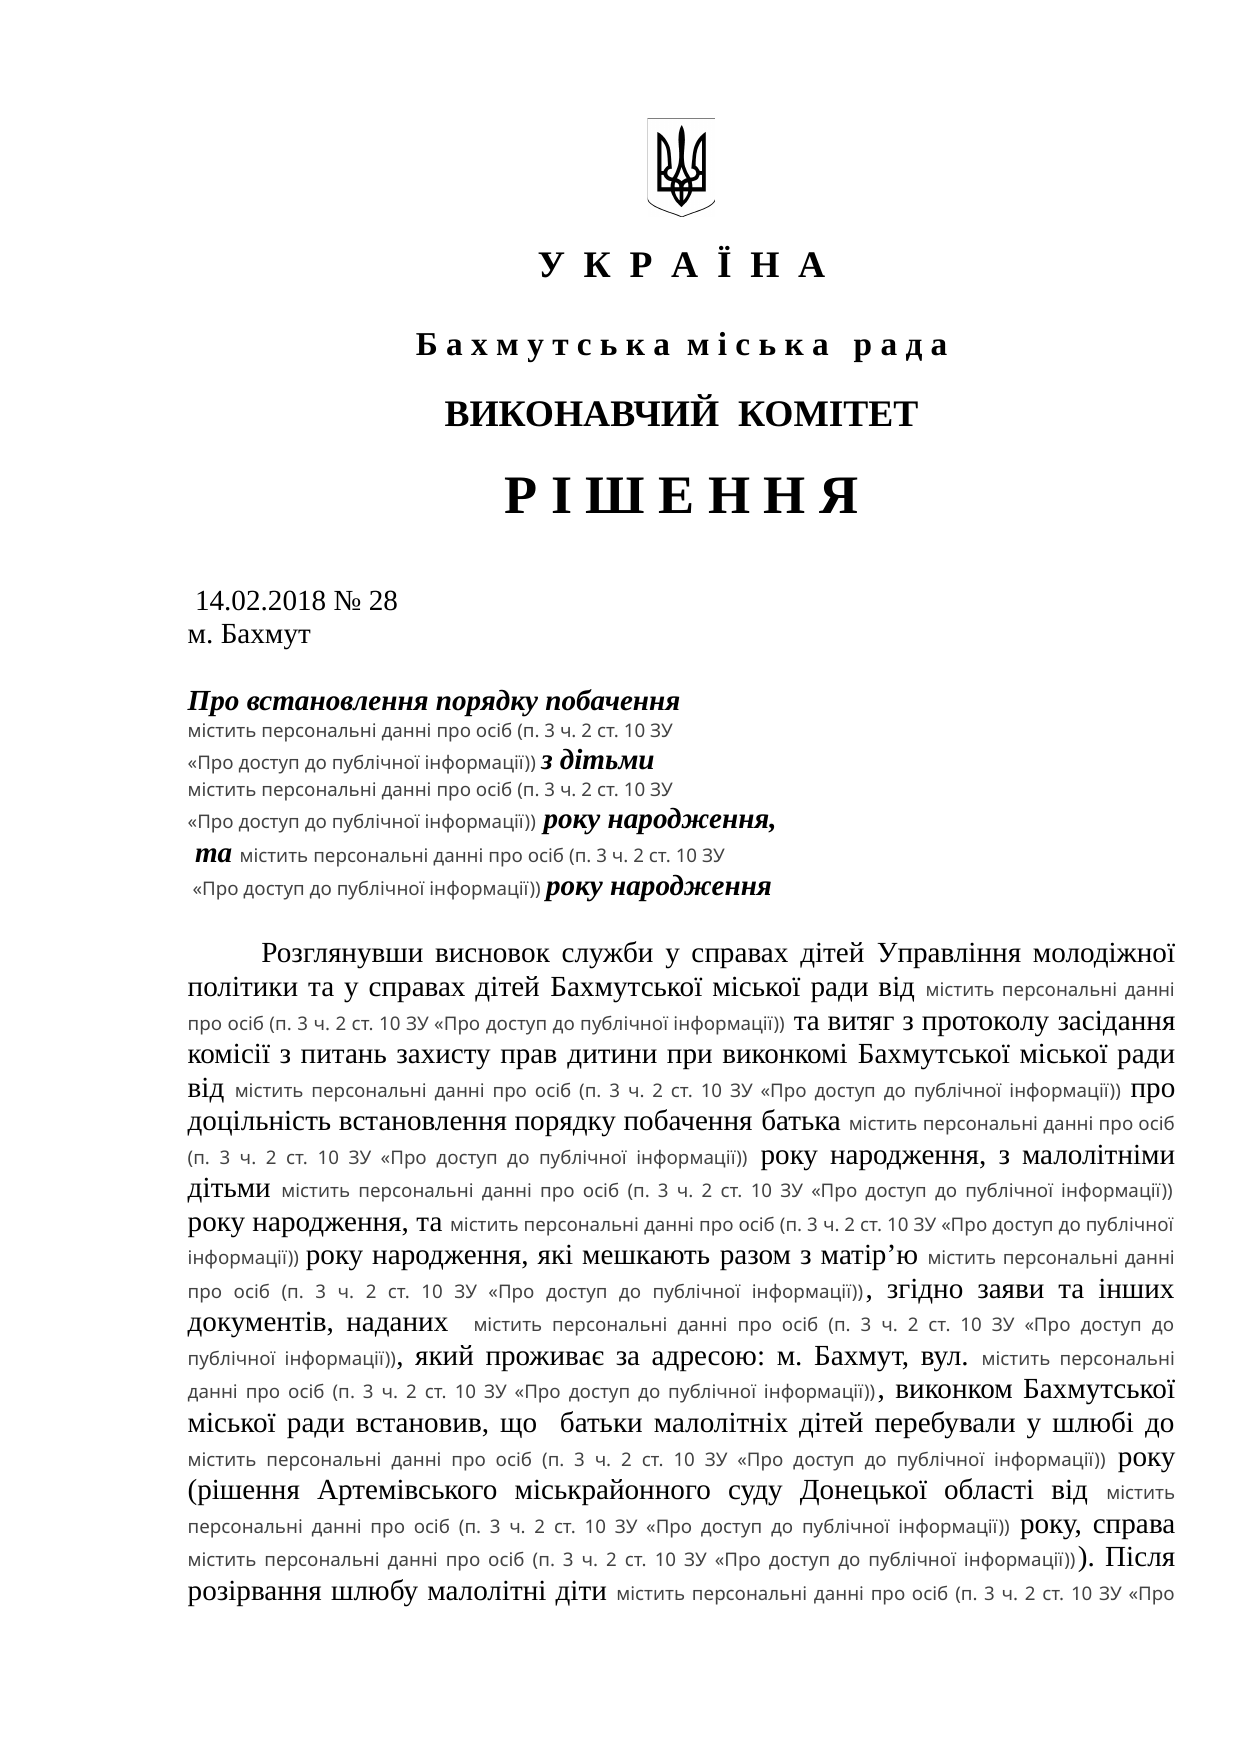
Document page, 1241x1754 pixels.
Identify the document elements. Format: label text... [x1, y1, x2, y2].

text «Про доступ до публічної інформації)) року народження [187, 868, 1175, 902]
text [187, 936, 1175, 1606]
text та містить персональні данні про осіб (п. 3 ч. 2 ст. 10 ЗУ [187, 835, 1175, 868]
text Про встановлення порядку побачення [187, 683, 1175, 717]
subtitle У К Р А Ї Н А [187, 242, 1175, 286]
subtitle ВИКОНАВЧИЙ КОМІТЕТ [187, 391, 1175, 434]
text містить персональні данні про осіб (п. 3 ч. 2 ст. 10 ЗУ [187, 717, 1175, 742]
text містить персональні данні про осіб (п. 3 ч. 2 ст. 10 ЗУ [187, 776, 1175, 801]
text «Про доступ до публічної інформації)) року народження, [187, 801, 1175, 835]
text «Про доступ до публічної інформації)) з дітьми [187, 742, 1175, 776]
text м. Бахмут [187, 616, 1175, 650]
text 14.02.2018 № 28 [187, 583, 1175, 616]
text Р І Ш Е Н Н Я [187, 463, 1175, 525]
text Б а х м у т с ь к а м і с ь к а р а д а [187, 324, 1175, 362]
picture [647, 118, 715, 217]
